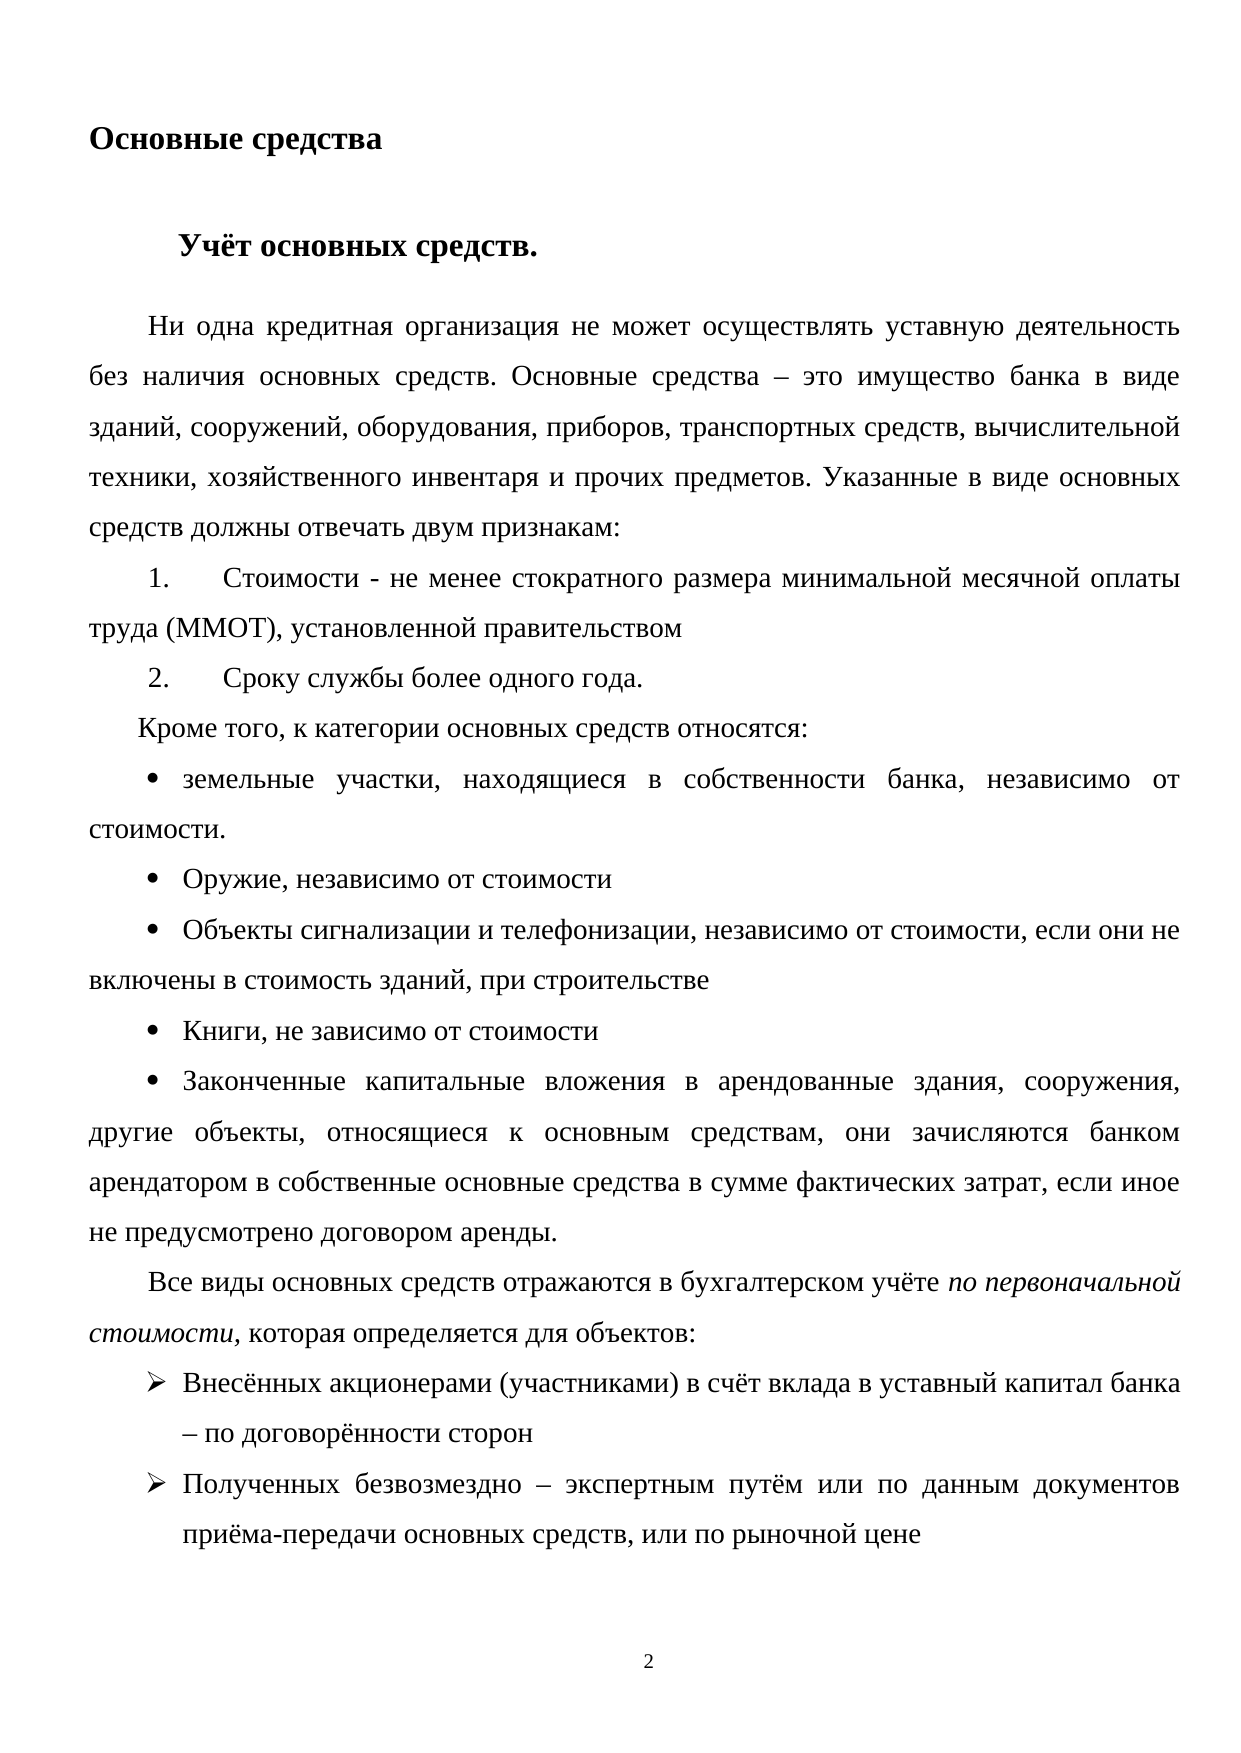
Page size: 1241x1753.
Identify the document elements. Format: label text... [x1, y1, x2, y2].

list Законченные капитальные вложения в арендованные здания, сооружения, другие объекты, относящиеся к основным средствам, они зачисляются банком арендатором в собственные основные средства в сумме фактических затрат, если иное не предусмотрено договором аренды. [89, 1063, 1181, 1248]
text Все виды основных средств отражаются в бухгалтерском учёте по первоначальной стоимости, которая определяется для объектов: [89, 1264, 1181, 1348]
text Учёт основных средств. [177, 226, 1181, 264]
text Кроме того, к категории основных средств относятся: [110, 711, 1181, 744]
list Оружие, независимо от стоимости [89, 862, 1181, 895]
text Основные средства [89, 118, 1181, 156]
list Книги, не зависимо от стоимости [89, 1013, 1181, 1046]
list Стоимости - не менее стократного размера минимальной месячной оплаты труда (ММОТ), установленной правительством [89, 560, 1181, 643]
list Сроку службы более одного года. [89, 660, 1181, 694]
list Полученных безвозмездно – экспертным путём или по данным документов приёма-передачи основных средств, или по рыночной цене [145, 1466, 1181, 1550]
list земельные участки, находящиеся в собственности банка, независимо от стоимости. [89, 761, 1181, 845]
list Объекты сигнализации и телефонизации, независимо от стоимости, если они не включены в стоимость зданий, при строительстве [89, 912, 1181, 996]
list Внесённых акционерами (участниками) в счёт вклада в уставный капитал банка – по договорённости сторон [145, 1365, 1181, 1449]
text Ни одна кредитная организация не может осуществлять уставную деятельность без наличия основных средств. Основные средства – это имущество банка в виде зданий, сооружений, оборудования, приборов, транспортных средств, вычислительной техники, хозяйственного инвентаря и прочих предметов. Указанные в виде основных средств должны отвечать двум признакам: [89, 308, 1181, 543]
